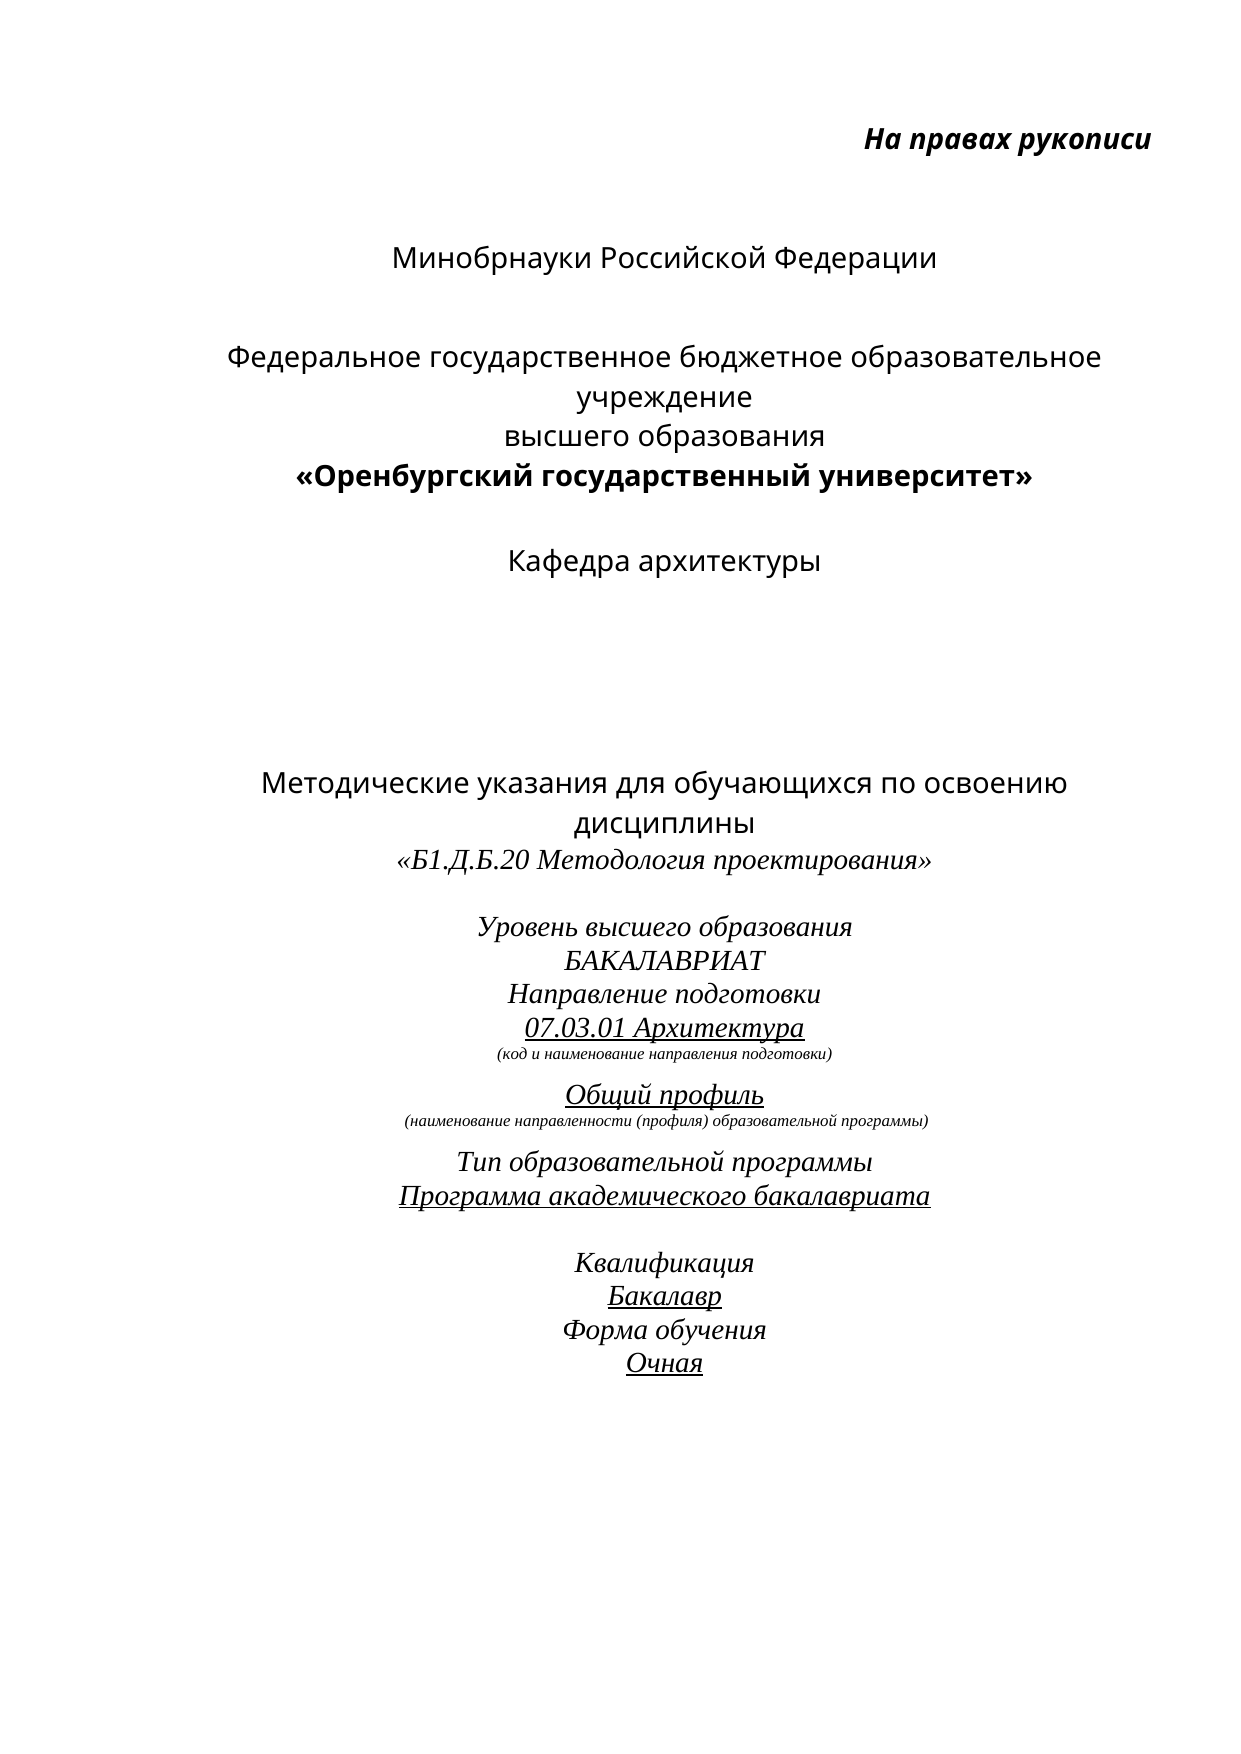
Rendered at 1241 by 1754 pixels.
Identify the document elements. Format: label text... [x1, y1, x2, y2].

text Форма обучения [177, 1312, 1152, 1345]
text На правах рукописи [177, 118, 1152, 158]
text (код и наименование направления подготовки) [177, 1043, 1152, 1077]
text Программа академического бакалавриата [177, 1178, 1152, 1211]
text Бакалавр [177, 1278, 1152, 1312]
text Кафедра архитектуры [177, 540, 1152, 580]
text Уровень высшего образования [177, 909, 1152, 943]
text высшего образования [177, 416, 1152, 455]
text Очная [177, 1345, 1152, 1379]
text Квалификация [177, 1245, 1152, 1278]
text «Б1.Д.Б.20 Методология проектирования» [177, 842, 1152, 876]
text 07.03.01 Архитектура [177, 1010, 1152, 1043]
text Направление подготовки [177, 976, 1152, 1010]
text Тип образовательной программы [177, 1144, 1152, 1178]
text Общий профиль [177, 1077, 1152, 1111]
text Минобрнауки Российской Федерации [177, 237, 1152, 277]
text Методические указания для обучающихся по освоению дисциплины [177, 763, 1152, 842]
text «Оренбургский государственный университет» [177, 455, 1152, 495]
text Федеральное государственное бюджетное образовательное учреждение [177, 336, 1152, 416]
text (наименование направленности (профиля) образовательной программы) [177, 1111, 1152, 1144]
text БАКАЛАВРИАТ [177, 943, 1152, 976]
